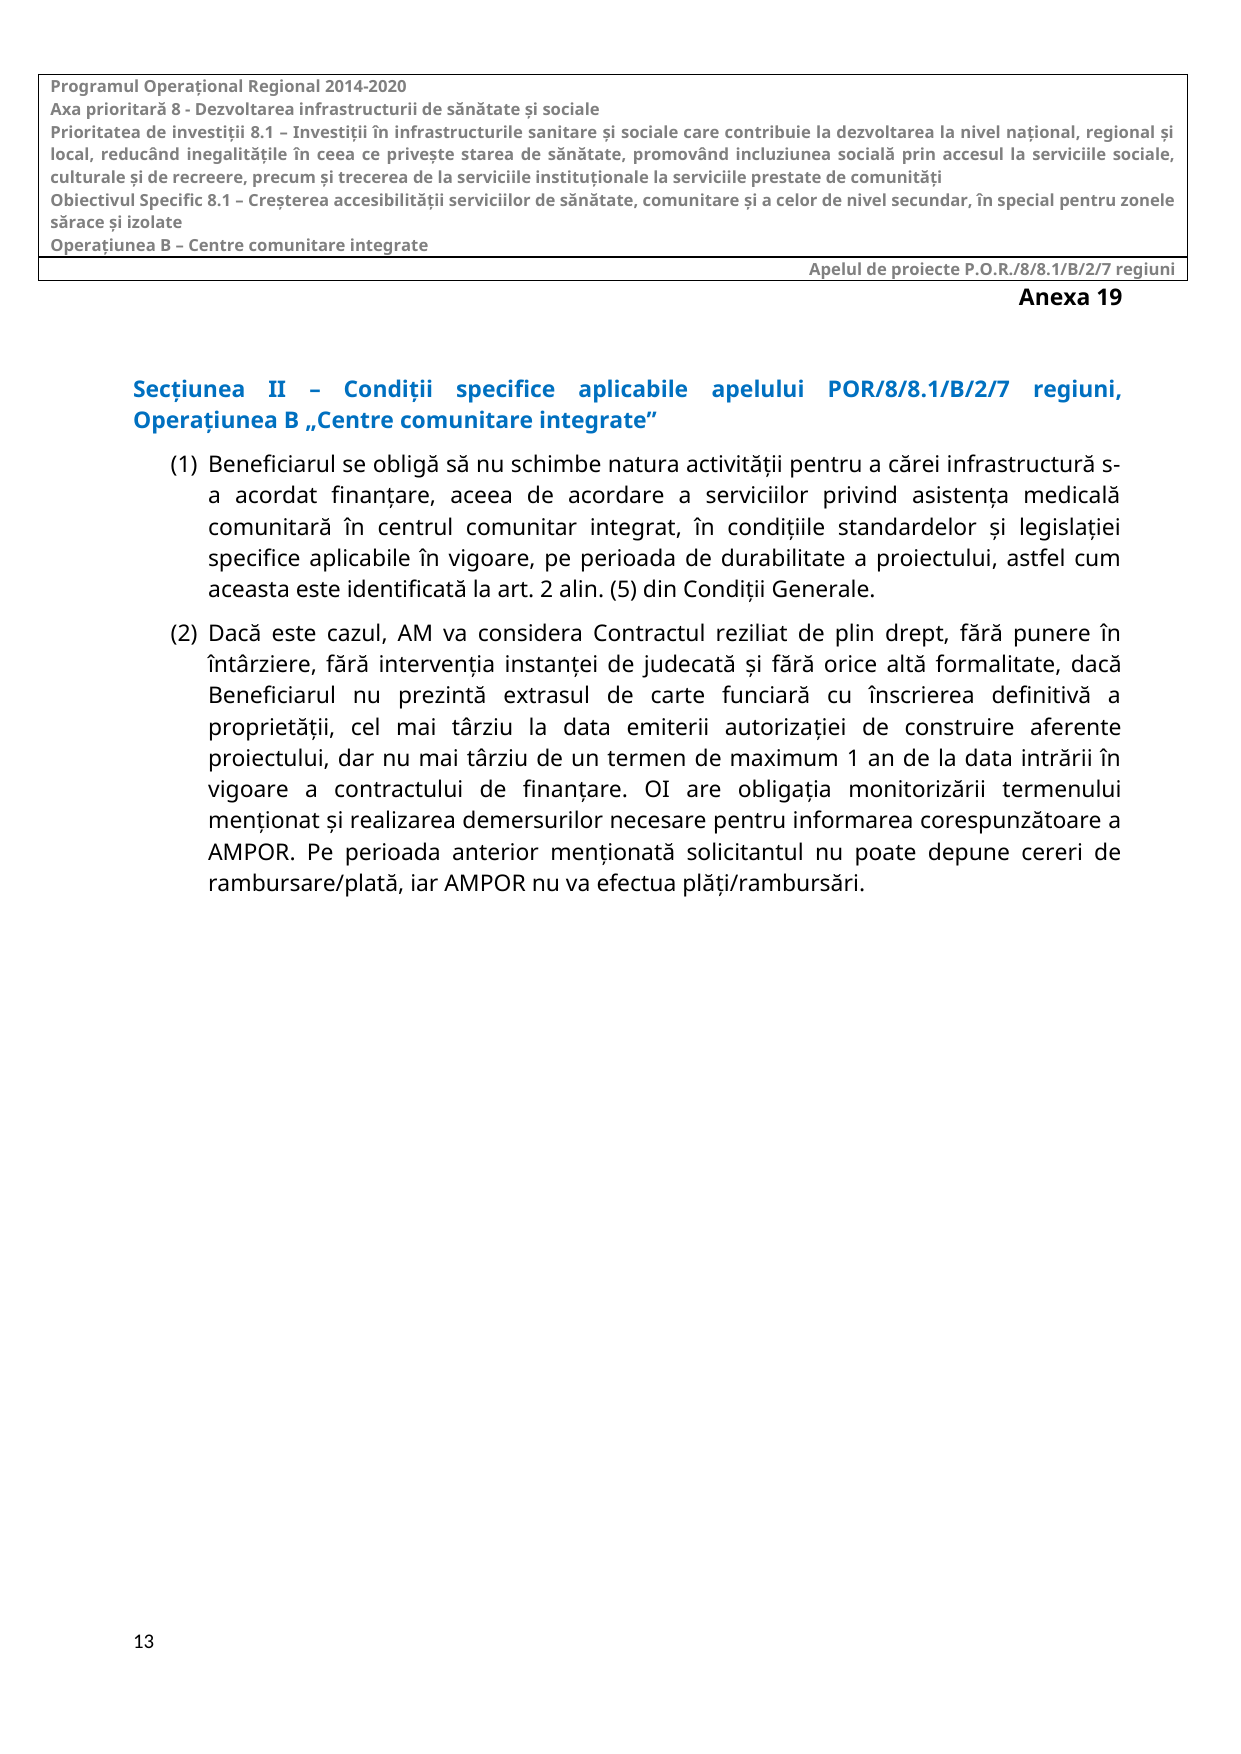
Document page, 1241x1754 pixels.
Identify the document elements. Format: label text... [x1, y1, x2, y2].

list Beneficiarul se obligă să nu schimbe natura activităţii pentru a cărei infrastructură s-a acordat finanţare, aceea de acordare a serviciilor privind asistenţa medicală comunitară în centrul comunitar integrat, în condiţiile standardelor şi legislaţiei specifice aplicabile în vigoare, pe perioada de durabilitate a proiectului, astfel cum aceasta este identificată la art. 2 alin. (5) din Condiţii Generale. [170, 448, 1122, 604]
subtitle Secțiunea II – Condiții specifice aplicabile apelului POR/8/8.1/B/2/7 regiuni, Operaţiunea B „Centre comunitare integrate” [133, 373, 1122, 435]
list Dacă este cazul, AM va considera Contractul reziliat de plin drept, fără punere în întârziere, fără intervenția instanței de judecată și fără orice altă formalitate, dacă Beneficiarul nu prezintă extrasul de carte funciară cu înscrierea definitivă a proprietății, cel mai târziu la data emiterii autorizației de construire aferente proiectului, dar nu mai târziu de un termen de maximum 1 an de la data intrării în vigoare a contractului de finanțare. OI are obligația monitorizării termenului menționat și realizarea demersurilor necesare pentru informarea corespunzătoare a AMPOR. Pe perioada anterior menționată solicitantul nu poate depune cereri de rambursare/plată, iar AMPOR nu va efectua plăți/rambursări. [170, 617, 1122, 898]
